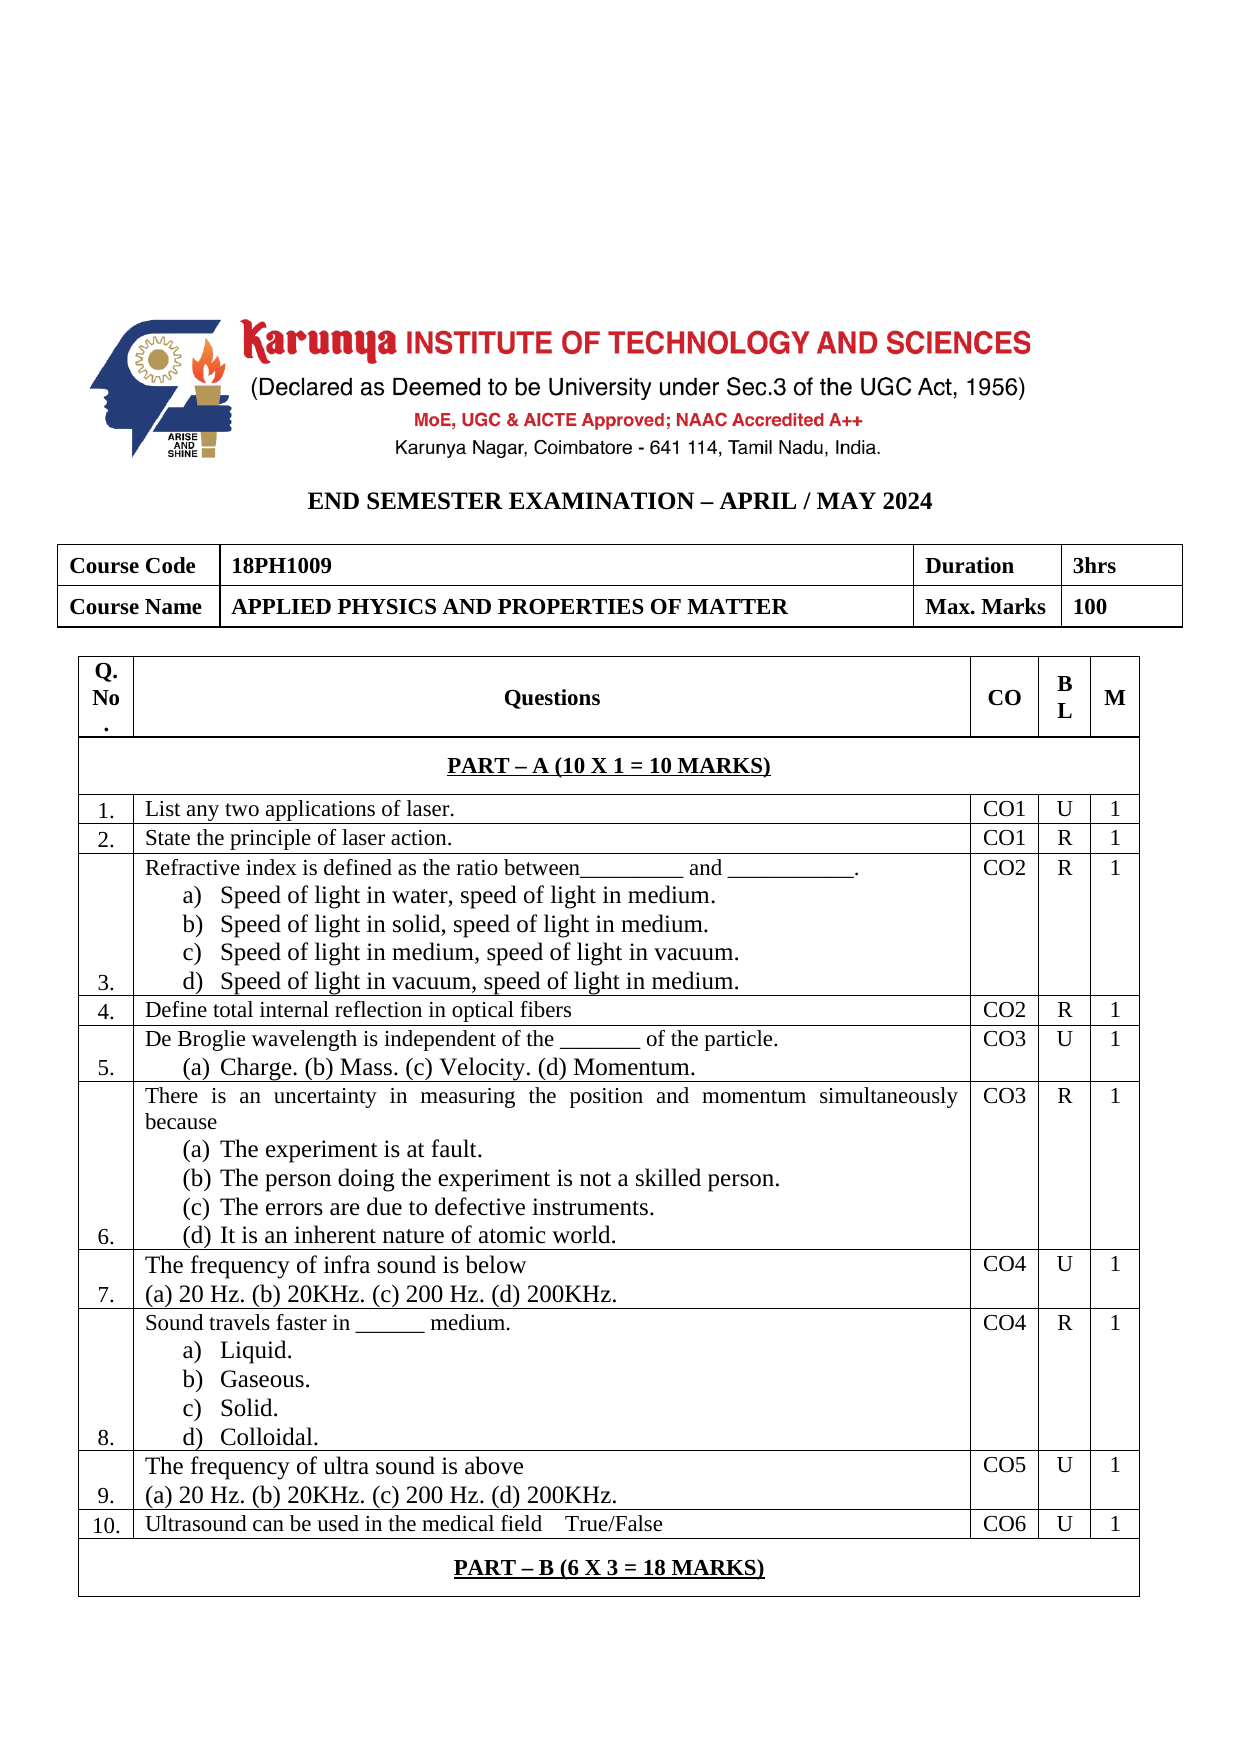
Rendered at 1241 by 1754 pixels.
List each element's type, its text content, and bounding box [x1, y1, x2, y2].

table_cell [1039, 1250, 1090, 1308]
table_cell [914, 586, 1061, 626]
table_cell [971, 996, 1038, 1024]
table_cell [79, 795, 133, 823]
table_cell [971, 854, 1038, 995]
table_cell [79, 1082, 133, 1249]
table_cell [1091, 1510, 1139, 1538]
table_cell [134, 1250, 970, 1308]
text END SEMESTER EXAMINATION – APRIL / MAY 2024 [90, 486, 1150, 515]
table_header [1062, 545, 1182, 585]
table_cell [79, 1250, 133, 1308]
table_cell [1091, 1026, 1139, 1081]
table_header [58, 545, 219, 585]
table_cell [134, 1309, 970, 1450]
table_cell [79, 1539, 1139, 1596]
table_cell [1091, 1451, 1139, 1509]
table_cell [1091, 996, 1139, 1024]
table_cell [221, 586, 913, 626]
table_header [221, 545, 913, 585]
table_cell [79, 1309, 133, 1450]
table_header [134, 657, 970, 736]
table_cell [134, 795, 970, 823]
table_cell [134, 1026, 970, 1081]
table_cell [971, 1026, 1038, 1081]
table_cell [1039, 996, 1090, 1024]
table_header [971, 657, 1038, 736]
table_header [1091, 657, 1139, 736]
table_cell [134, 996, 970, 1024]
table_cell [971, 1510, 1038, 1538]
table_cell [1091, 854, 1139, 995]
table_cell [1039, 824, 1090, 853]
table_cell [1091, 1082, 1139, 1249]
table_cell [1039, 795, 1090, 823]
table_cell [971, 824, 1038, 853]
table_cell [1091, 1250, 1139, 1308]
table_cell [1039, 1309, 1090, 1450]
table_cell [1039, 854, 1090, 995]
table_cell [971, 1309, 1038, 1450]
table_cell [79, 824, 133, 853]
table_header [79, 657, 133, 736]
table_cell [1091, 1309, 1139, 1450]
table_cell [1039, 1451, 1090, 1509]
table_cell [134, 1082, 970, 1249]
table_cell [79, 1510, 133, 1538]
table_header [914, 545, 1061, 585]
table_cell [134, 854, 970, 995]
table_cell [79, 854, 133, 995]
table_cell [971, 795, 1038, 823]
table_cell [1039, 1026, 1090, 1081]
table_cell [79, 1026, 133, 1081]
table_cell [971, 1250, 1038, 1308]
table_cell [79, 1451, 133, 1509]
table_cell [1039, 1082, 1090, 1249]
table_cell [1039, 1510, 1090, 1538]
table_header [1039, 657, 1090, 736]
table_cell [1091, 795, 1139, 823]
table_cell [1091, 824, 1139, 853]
picture [89, 319, 1031, 458]
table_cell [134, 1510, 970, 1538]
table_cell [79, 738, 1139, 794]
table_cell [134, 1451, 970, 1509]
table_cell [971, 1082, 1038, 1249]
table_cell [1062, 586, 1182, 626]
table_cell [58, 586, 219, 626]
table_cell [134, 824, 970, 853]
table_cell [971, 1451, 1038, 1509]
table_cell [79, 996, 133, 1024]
